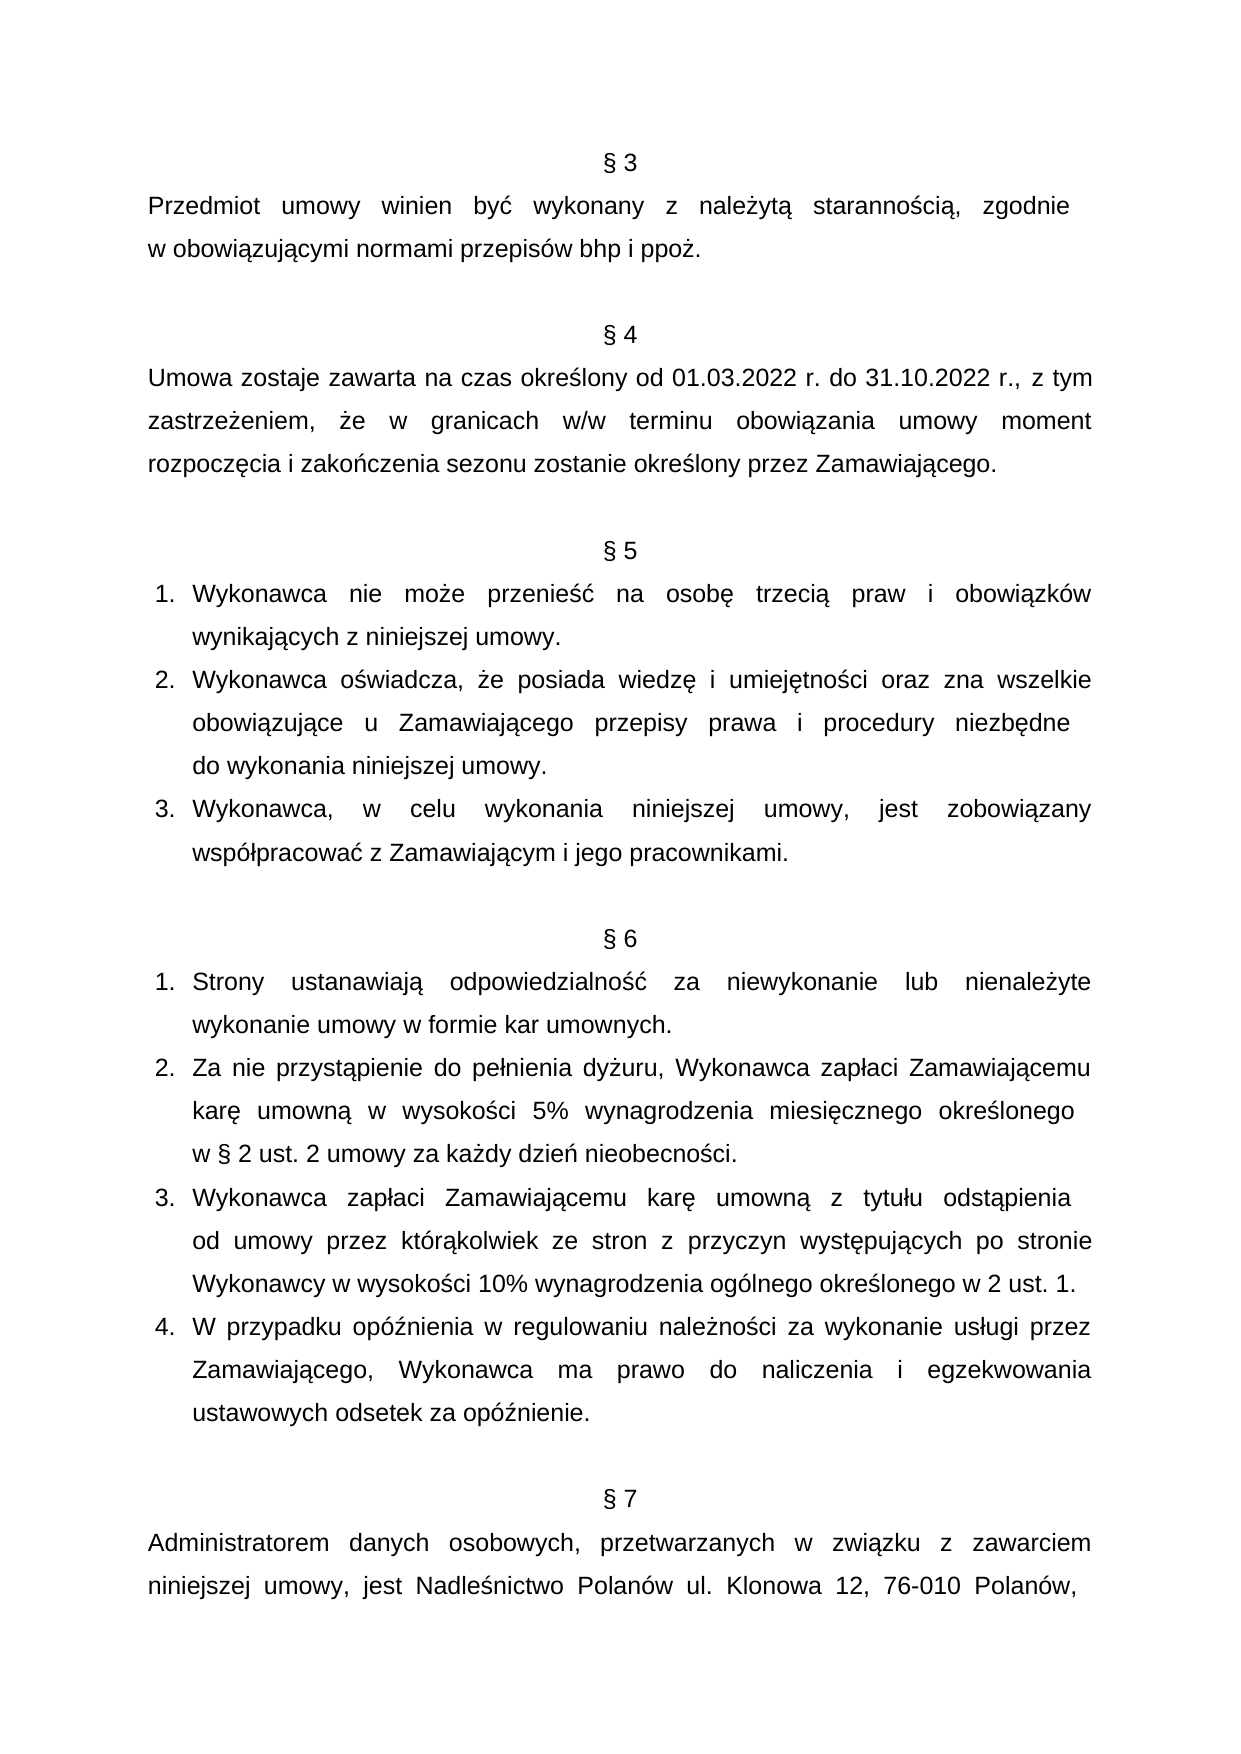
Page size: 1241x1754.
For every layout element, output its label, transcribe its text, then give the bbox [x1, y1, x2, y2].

text Umowa zostaje zawarta na czas określony od 01.03.2022 r. do 31.10.2022 r., z tym zastrzeżeniem, że w granicach w/w terminu obowiązania umowy moment rozpoczęcia i zakończenia sezonu zostanie określony przez Zamawiającego. [148, 363, 1093, 478]
list Wykonawca nie może przenieść na osobę trzecią praw i obowiązków wynikających z niniejszej umowy. [154, 579, 1093, 651]
text § 3 [148, 148, 1093, 176]
list Za nie przystąpienie do pełnienia dyżuru, Wykonawca zapłaci Zamawiającemu karę umowną w wysokości 5% wynagrodzenia miesięcznego określonego w § 2 ust. 2 umowy za każdy dzień nieobecności. [154, 1053, 1093, 1168]
text § 5 [148, 536, 1093, 564]
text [148, 1528, 1093, 1599]
list Wykonawca, w celu wykonania niniejszej umowy, jest zobowiązany współpracować z Zamawiającym i jego pracownikami. [154, 794, 1093, 866]
text § 4 [148, 320, 1093, 349]
list Wykonawca oświadcza, że posiada wiedzę i umiejętności oraz zna wszelkie obowiązujące u Zamawiającego przepisy prawa i procedury niezbędne do wykonania niniejszej umowy. [154, 665, 1093, 780]
text § 6 [148, 924, 1093, 953]
list W przypadku opóźnienia w regulowaniu należności za wykonanie usługi przez Zamawiającego, Wykonawca ma prawo do naliczenia i egzekwowania ustawowych odsetek za opóźnienie. [154, 1312, 1093, 1427]
list Wykonawca zapłaci Zamawiającemu karę umowną z tytułu odstąpienia od umowy przez którąkolwiek ze stron z przyczyn występujących po stronie Wykonawcy w wysokości 10% wynagrodzenia ogólnego określonego w 2 ust. 1. [154, 1183, 1093, 1298]
list Strony ustanawiają odpowiedzialność za niewykonanie lub nienależyte wykonanie umowy w formie kar umownych. [154, 967, 1093, 1039]
text Przedmiot umowy winien być wykonany z należytą starannością, zgodnie w obowiązującymi normami przepisów bhp i ppoż. [148, 191, 1093, 263]
text § 7 [148, 1484, 1093, 1513]
